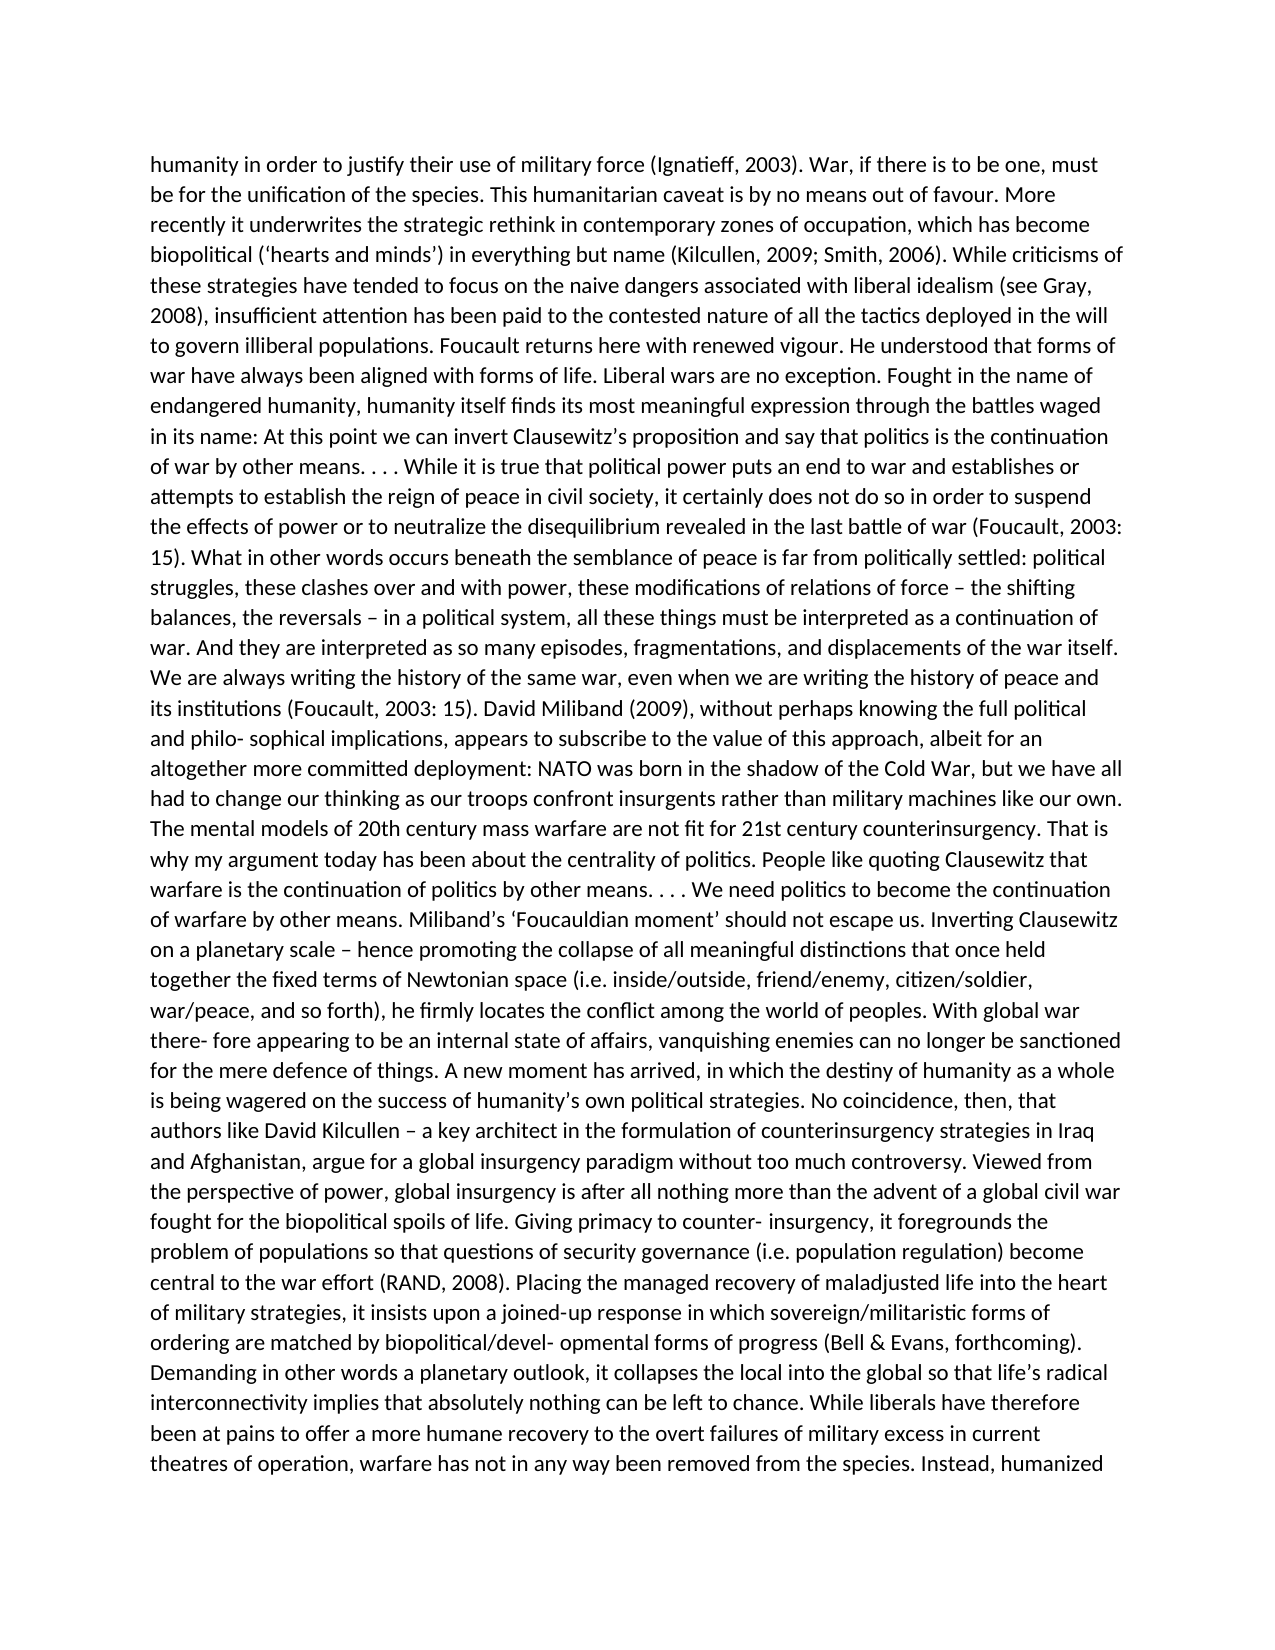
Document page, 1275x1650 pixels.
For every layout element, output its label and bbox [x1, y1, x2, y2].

text [150, 150, 1125, 1477]
